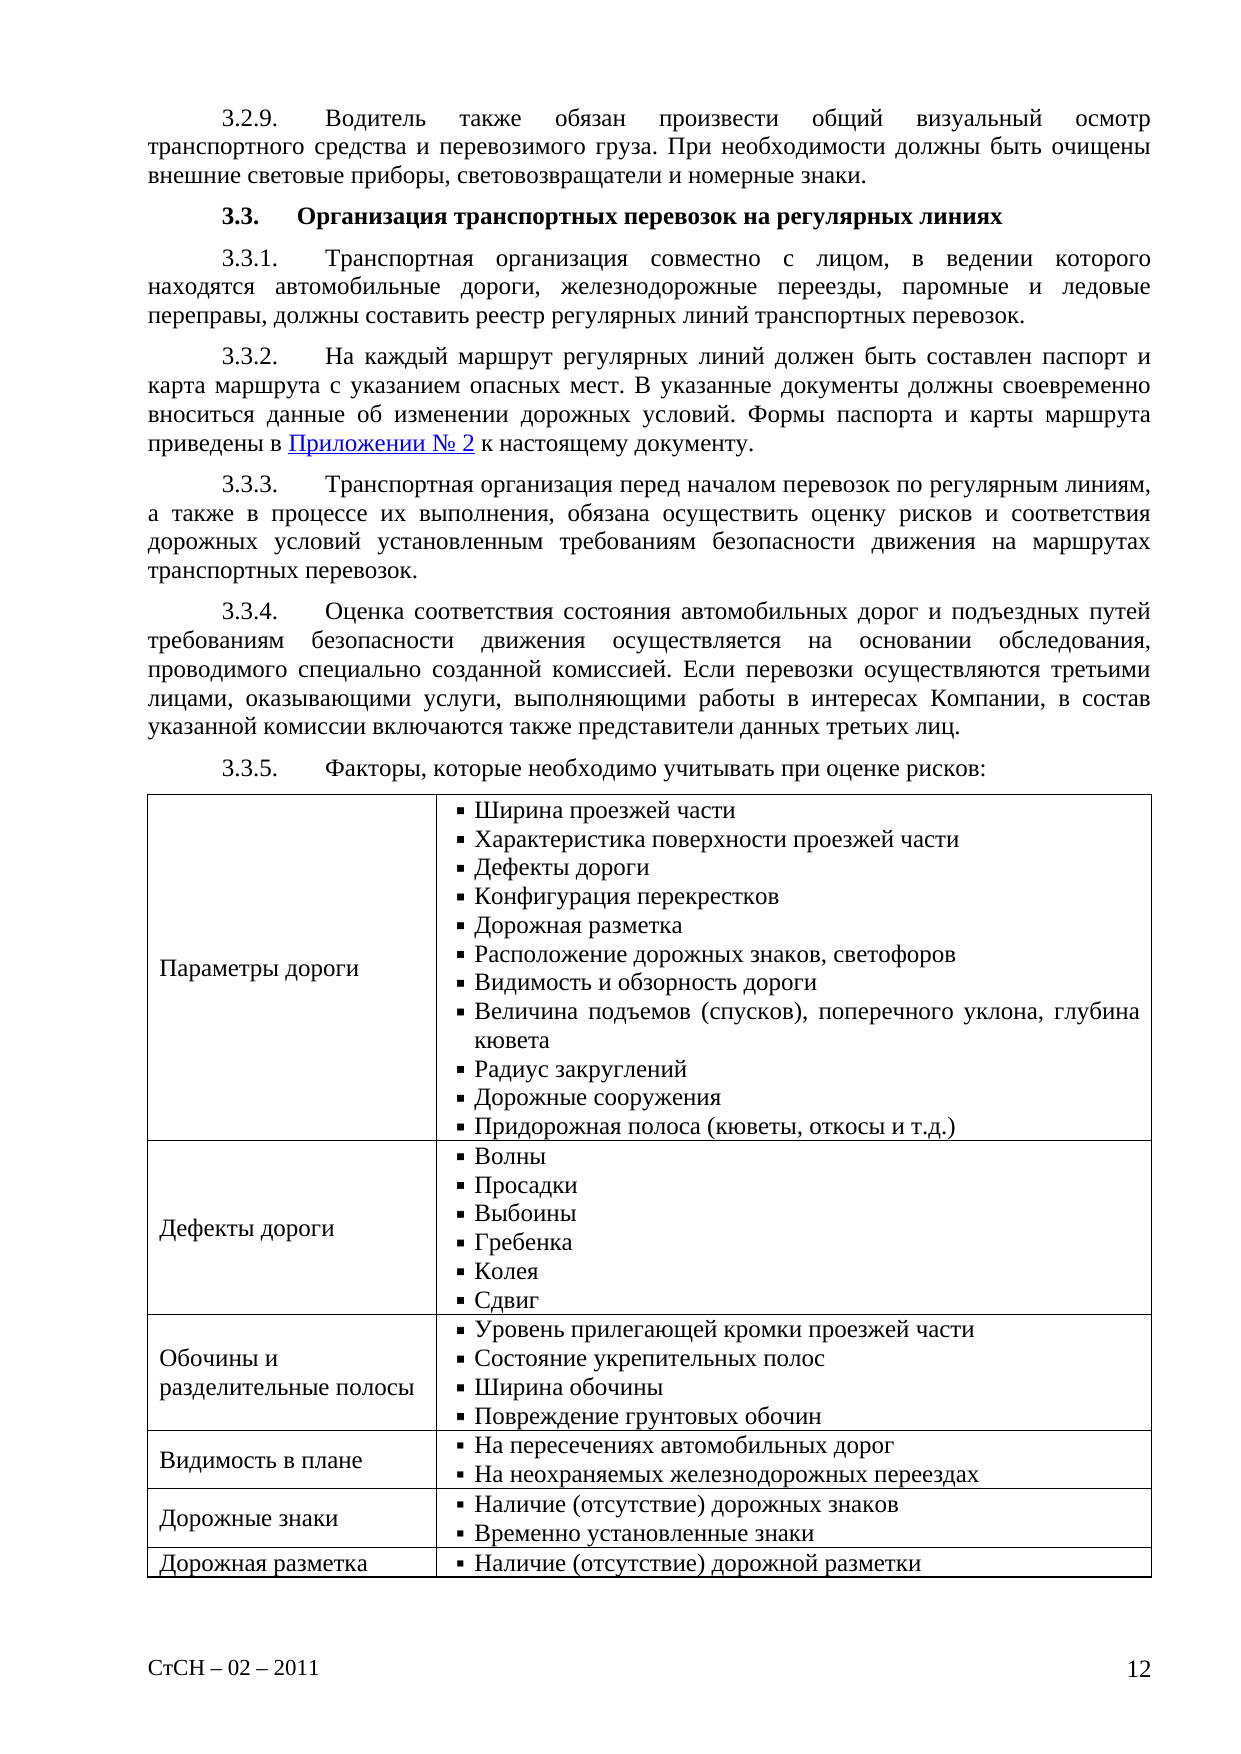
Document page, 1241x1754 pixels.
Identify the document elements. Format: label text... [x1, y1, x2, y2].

list Транспортная организация перед началом перевозок по регулярным линиям, а также в процессе их выполнения, обязана осуществить оценку рисков и соответствия дорожных условий установленным требованиям безопасности движения на маршрутах транспортных перевозок. [148, 469, 1152, 584]
table_header Параметры дороги [148, 795, 436, 1140]
table_cell Обочины и разделительные полосы [148, 1315, 436, 1429]
list Оценка соответствия состояния автомобильных дорог и подъездных путей требованиям безопасности движения осуществляется на основании обследования, проводимого специально созданной комиссией. Если перевозки осуществляются третьими лицами, оказывающими услуги, выполняющими работы в интересах Компании, в состав указанной комиссии включаются также представители данных третьих лиц. [148, 596, 1152, 740]
table_cell Видимость в плане [148, 1431, 436, 1488]
table_cell Уровень прилегающей кромки проезжей части Состояние укрепительных полос Ширина обочины Повреждение грунтовых обочин [437, 1315, 1151, 1429]
table_cell Наличие (отсутствие) дорожных знаков Временно установленные знаки [437, 1489, 1151, 1547]
table_header Ширина проезжей части Характеристика поверхности проезжей части Дефекты дороги Конфигурация перекрестков Дорожная разметка Расположение дорожных знаков, светофоров Видимость и обзорность дороги Величина подъемов (спусков), поперечного уклона, глубина кювета Радиус закруглений Дорожные сооружения Придорожная полоса (кюветы, откосы и т.д.) [437, 795, 1151, 1140]
list Факторы, которые необходимо учитывать при оценке рисков: [148, 753, 1152, 781]
subtitle Организация транспортных перевозок на регулярных линиях [148, 201, 1152, 230]
table_cell Волны Просадки Выбоины Гребенка Колея Сдвиг [437, 1141, 1151, 1313]
table_cell Дефекты дороги [148, 1141, 436, 1313]
list На каждый маршрут регулярных линий должен быть составлен паспорт и карта маршрута с указанием опасных мест. В указанные документы должны своевременно вноситься данные об изменении дорожных условий. Формы паспорта и карты маршрута приведены в Приложении № 2 к настоящему документу. [148, 341, 1152, 456]
list Водитель также обязан произвести общий визуальный осмотр транспортного средства и перевозимого груза. При необходимости должны быть очищены внешние световые приборы, световозвращатели и номерные знаки. [148, 103, 1152, 189]
table_cell Дорожные знаки [148, 1489, 436, 1547]
table_cell Дорожная разметка [148, 1548, 436, 1576]
table_cell Наличие (отсутствие) дорожной разметки [437, 1548, 1151, 1576]
list Транспортная организация совместно с лицом, в ведении которого находятся автомобильные дороги, железнодорожные переезды, паромные и ледовые переправы, должны составить реестр регулярных линий транспортных перевозок. [148, 243, 1152, 329]
table_cell На пересечениях автомобильных дорог На неохраняемых железнодорожных переездах [437, 1431, 1151, 1488]
